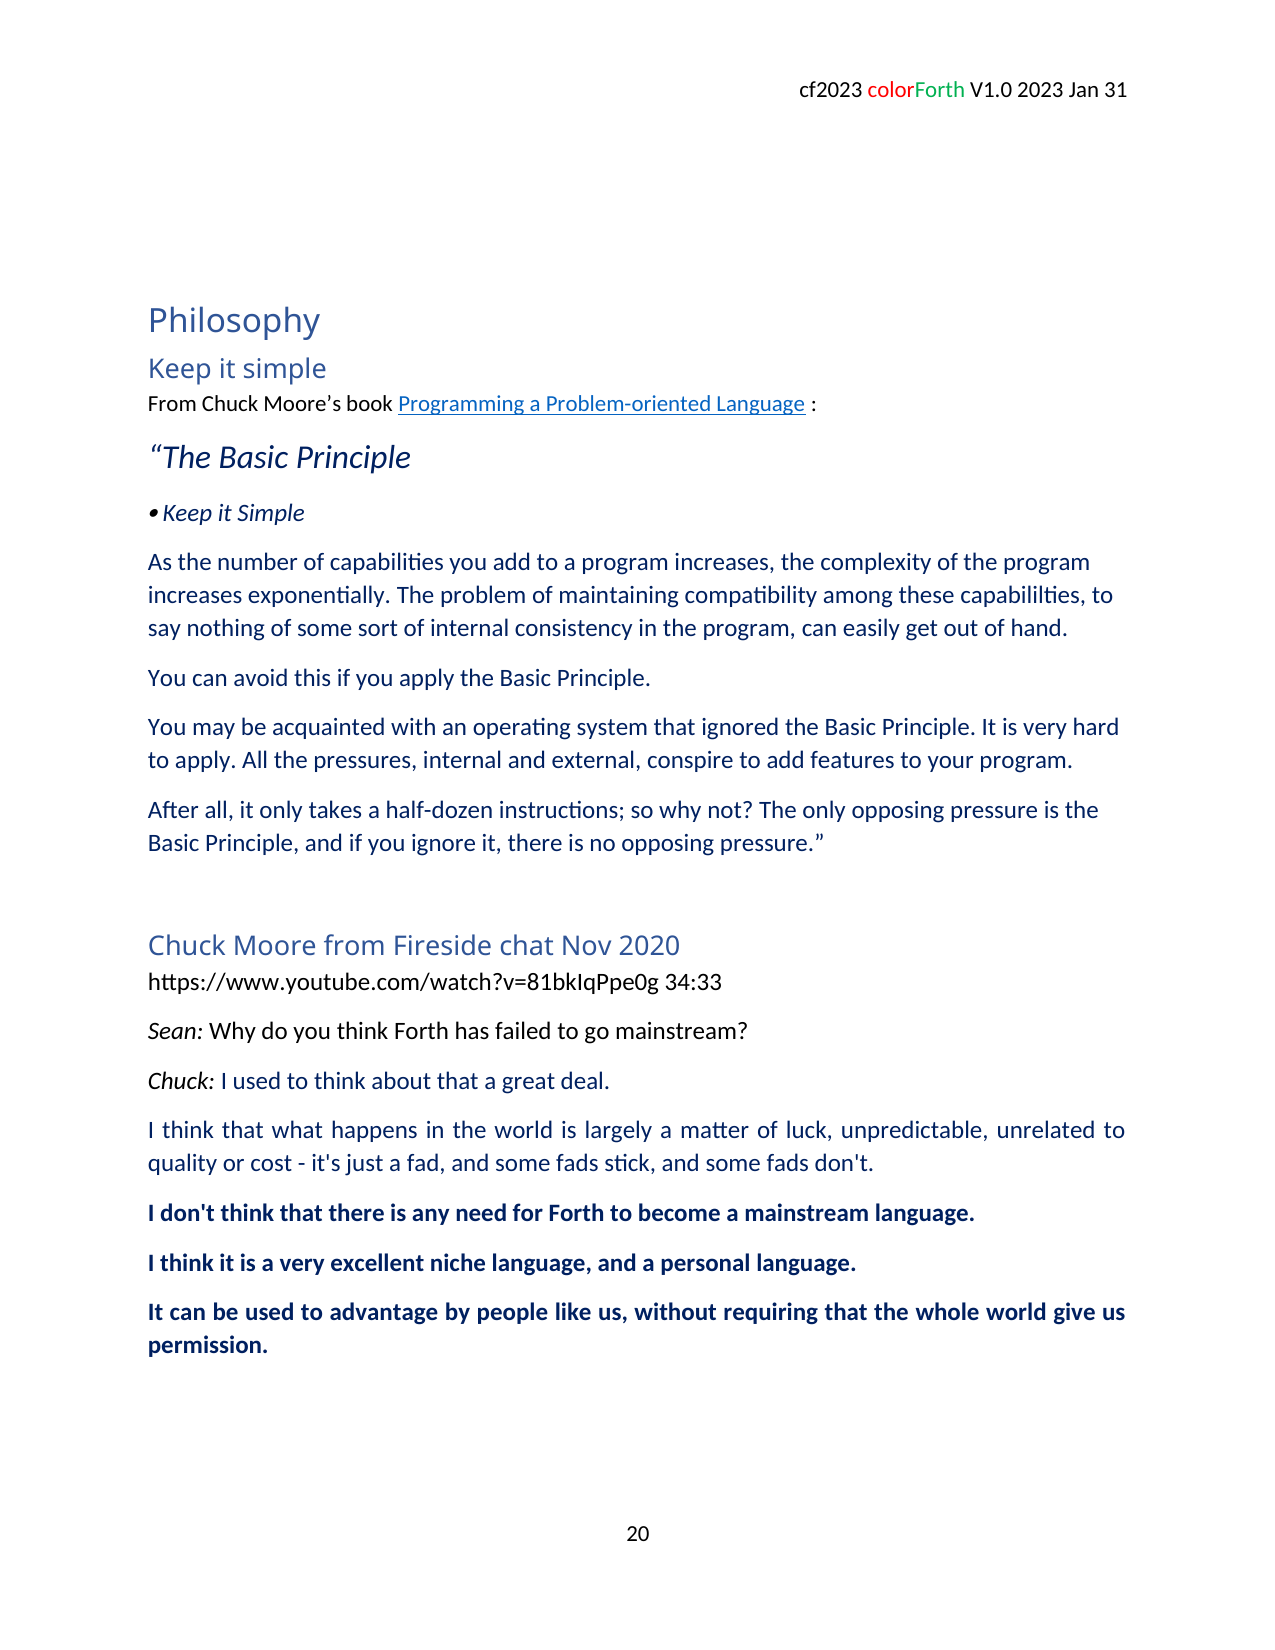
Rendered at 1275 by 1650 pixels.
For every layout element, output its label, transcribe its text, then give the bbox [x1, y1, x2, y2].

text Chuck: I used to think about that a great deal. [148, 1065, 1127, 1096]
text Keep it Simple [148, 497, 1127, 527]
text You may be acquainted with an operating system that ignored the Basic Principle. It is very hard to apply. All the pressures, internal and external, conspire to add features to your program. [148, 712, 1127, 775]
text I don't think that there is any need for Forth to become a mainstream language. [148, 1197, 1127, 1228]
text You can avoid this if you apply the Basic Principle. [148, 662, 1127, 692]
text I think it is a very excellent niche language, and a personal language. [148, 1247, 1127, 1277]
text I think that what happens in the world is largely a matter of luck, unpredictable, unrelated to quality or cost - it's just a fad, and some fads stick, and some fads don't. [148, 1115, 1127, 1178]
text From Chuck Moore’s book Programming a Problem-oriented Language : [148, 389, 1127, 417]
text “The Basic Principle [148, 436, 1127, 477]
text It can be used to advantage by people like us, without requiring that the whole world give us permission. [148, 1296, 1127, 1360]
text Sean: Why do you think Forth has failed to go mainstream? [148, 1016, 1127, 1046]
text After all, it only takes a half-dozen instructions; so why not? The only opposing pressure is the Basic Principle, and if you ignore it, there is no opposing pressure.” [148, 794, 1127, 857]
subtitle Keep it simple [148, 350, 1127, 387]
text As the number of capabilities you add to a program increases, the complexity of the program increases exponentially. The problem of maintaining compatibility among these capabililties, to say nothing of some sort of internal consistency in the program, can easily get out of hand. [148, 547, 1127, 643]
subtitle Chuck Moore from Fireside chat Nov 2020 [148, 926, 1127, 963]
subtitle Philosophy [148, 297, 1127, 342]
text https://www.youtube.com/watch?v=81bkIqPpe0g 34:33 [148, 966, 1127, 996]
